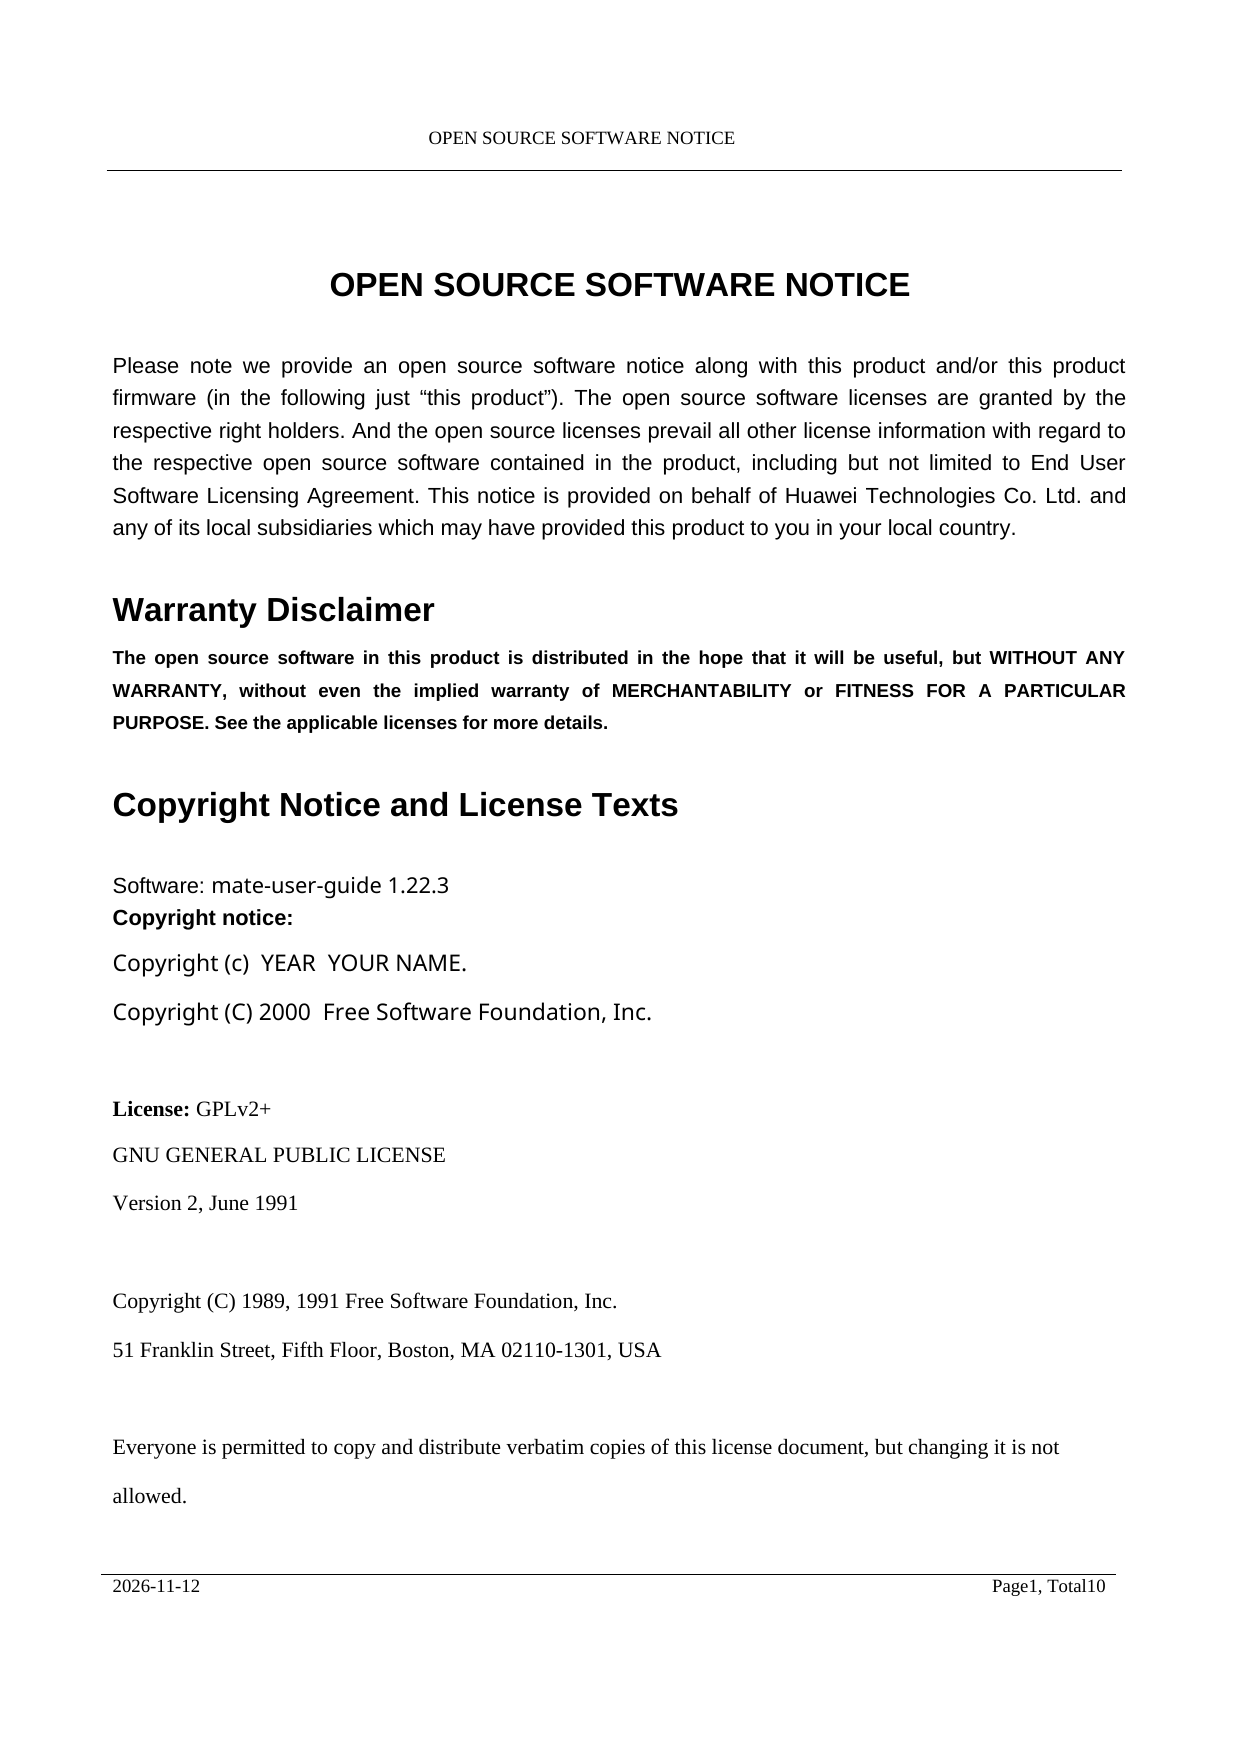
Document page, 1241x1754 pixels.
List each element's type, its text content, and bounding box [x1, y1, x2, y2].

text Warranty Disclaimer [112, 576, 1128, 641]
text Copyright Notice and License Texts [112, 771, 1128, 836]
text Software: mate-user-guide 1.22.3 [112, 869, 1128, 901]
text License: GPLv2+ [112, 1093, 1128, 1125]
text The open source software in this product is distributed in the hope that it will be useful, but WITHOUT ANY WARRANTY, without even the implied warranty of MERCHANTABILITY or FITNESS FOR A PARTICULAR PURPOSE. See the applicable licenses for more details. [112, 641, 1128, 739]
text Copyright notice: [112, 901, 1128, 934]
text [112, 1138, 1128, 1512]
text Please note we provide an open source software notice along with this product and/or this product firmware (in the following just “this product”). The open source software licenses are granted by the respective right holders. And the open source licenses prevail all other license information with regard to the respective open source software contained in the product, including but not limited to End User Software Licensing Agreement. This notice is provided on behalf of Huawei Technologies Co. Ltd. and any of its local subsidiaries which may have provided this product to you in your local country. [112, 349, 1128, 544]
text OPEN SOURCE SOFTWARE NOTICE [112, 251, 1128, 316]
text Copyright (c) YEAR YOUR NAME. Copyright (C) 2000 Free Software Foundation, Inc. [112, 947, 1128, 1077]
